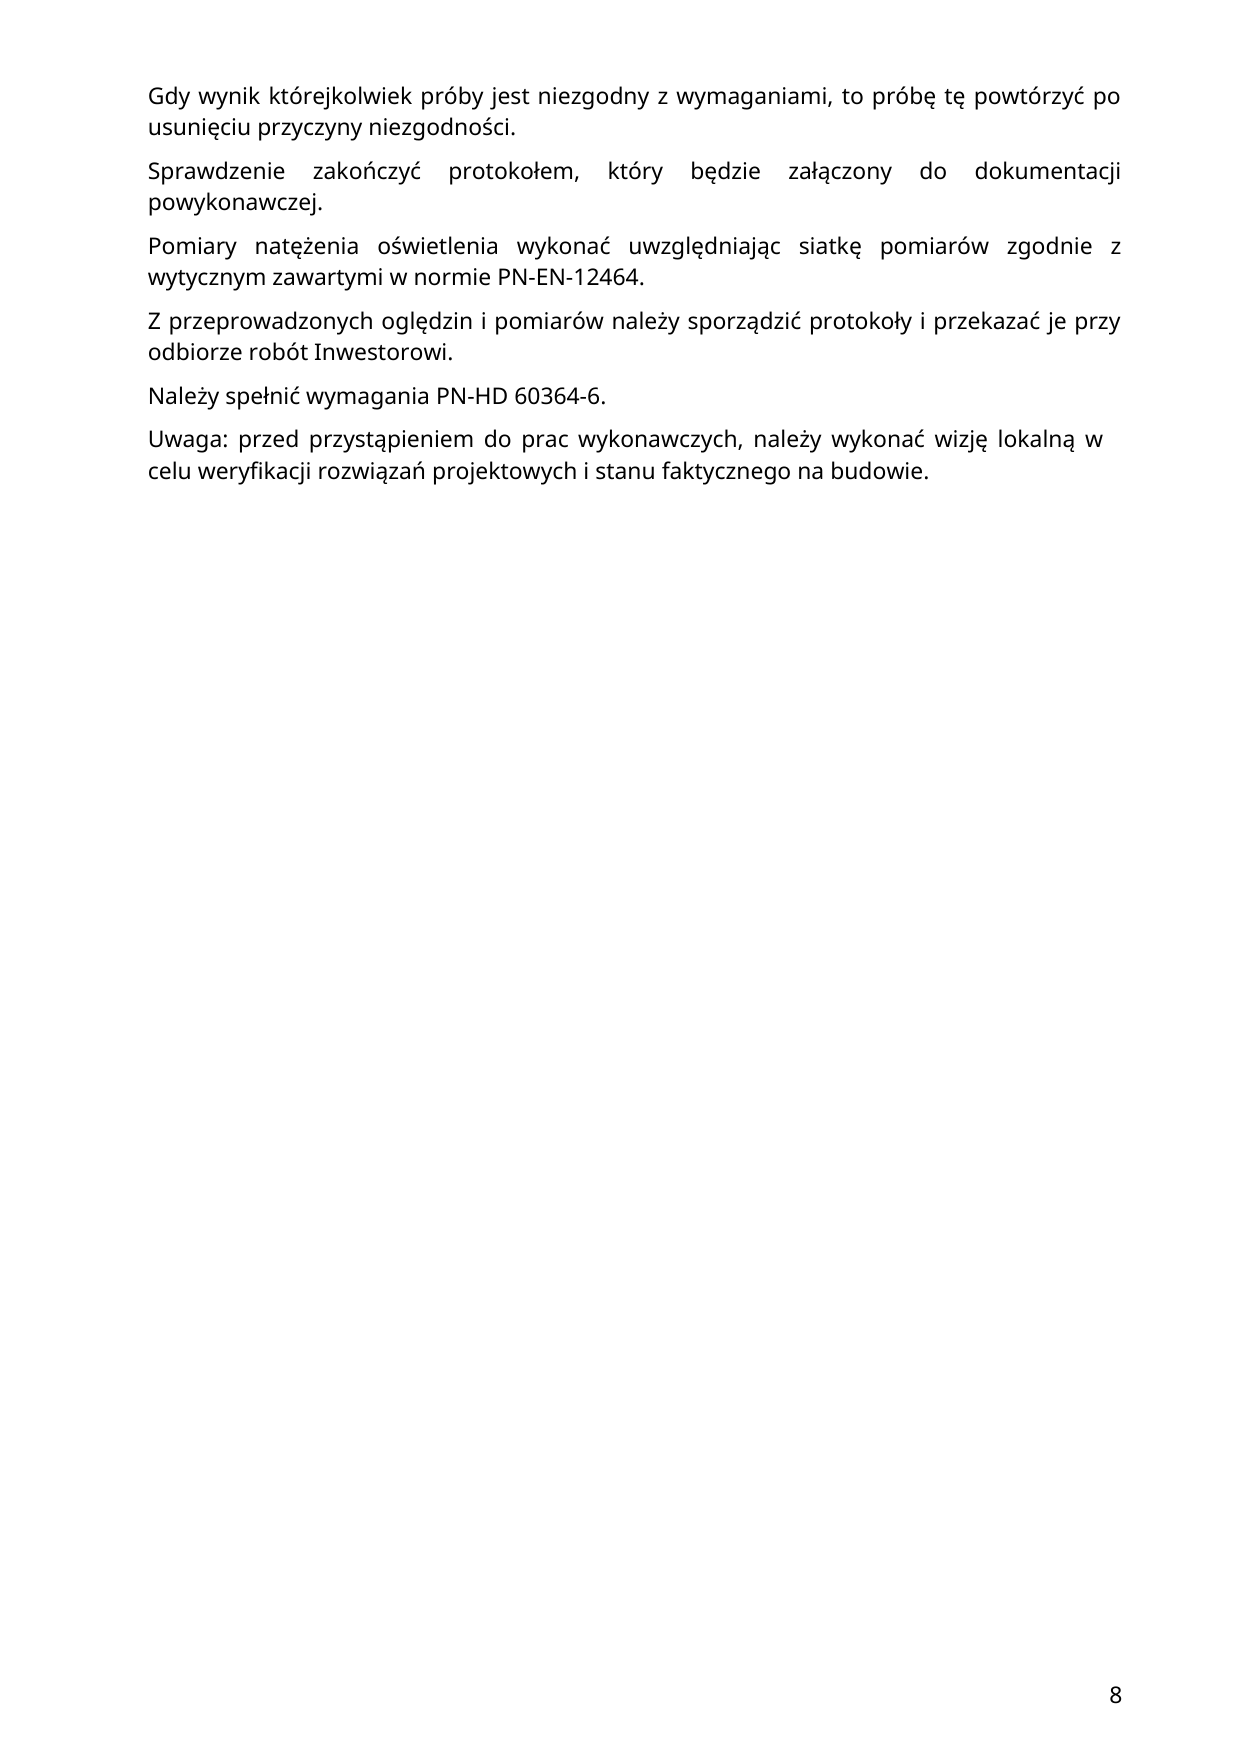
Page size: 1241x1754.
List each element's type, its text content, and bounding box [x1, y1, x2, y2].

text Należy spełnić wymagania PN-HD 60364-6. [148, 380, 1122, 411]
text Gdy wynik którejkolwiek próby jest niezgodny z wymaganiami, to próbę tę powtórzyć po usunięciu przyczyny niezgodności. [148, 80, 1122, 142]
text Uwaga: przed przystąpieniem do prac wykonawczych, należy wykonać wizję lokalną w celu weryfikacji rozwiązań projektowych i stanu faktycznego na budowie. [148, 423, 1105, 486]
text Pomiary natężenia oświetlenia wykonać uwzględniając siatkę pomiarów zgodnie z wytycznym zawartymi w normie PN-EN-12464. [148, 230, 1122, 292]
text Z przeprowadzonych oględzin i pomiarów należy sporządzić protokoły i przekazać je przy odbiorze robót Inwestorowi. [148, 305, 1122, 367]
text Sprawdzenie zakończyć protokołem, który będzie załączony do dokumentacji powykonawczej. [148, 155, 1122, 217]
